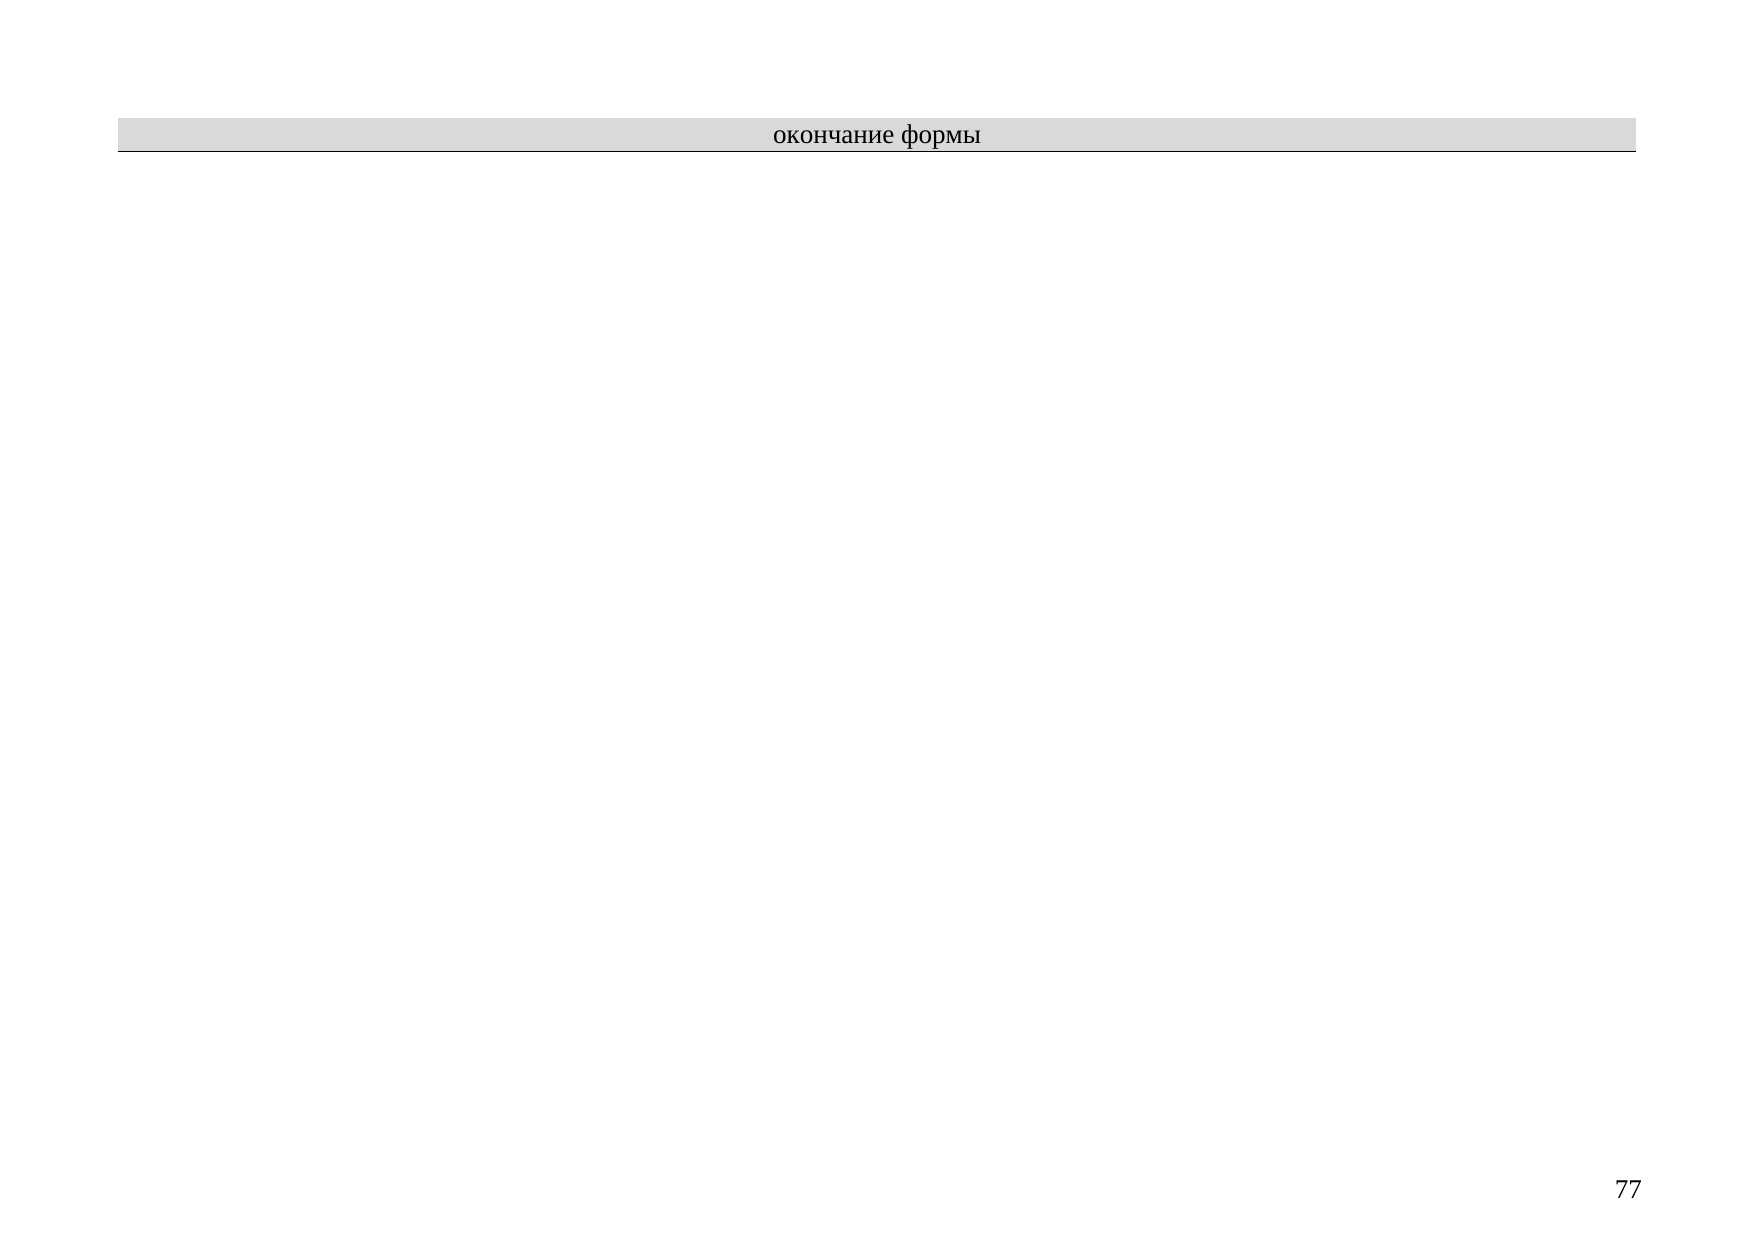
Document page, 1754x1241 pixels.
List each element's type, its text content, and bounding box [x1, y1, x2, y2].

text окончание формы [118, 118, 1636, 151]
